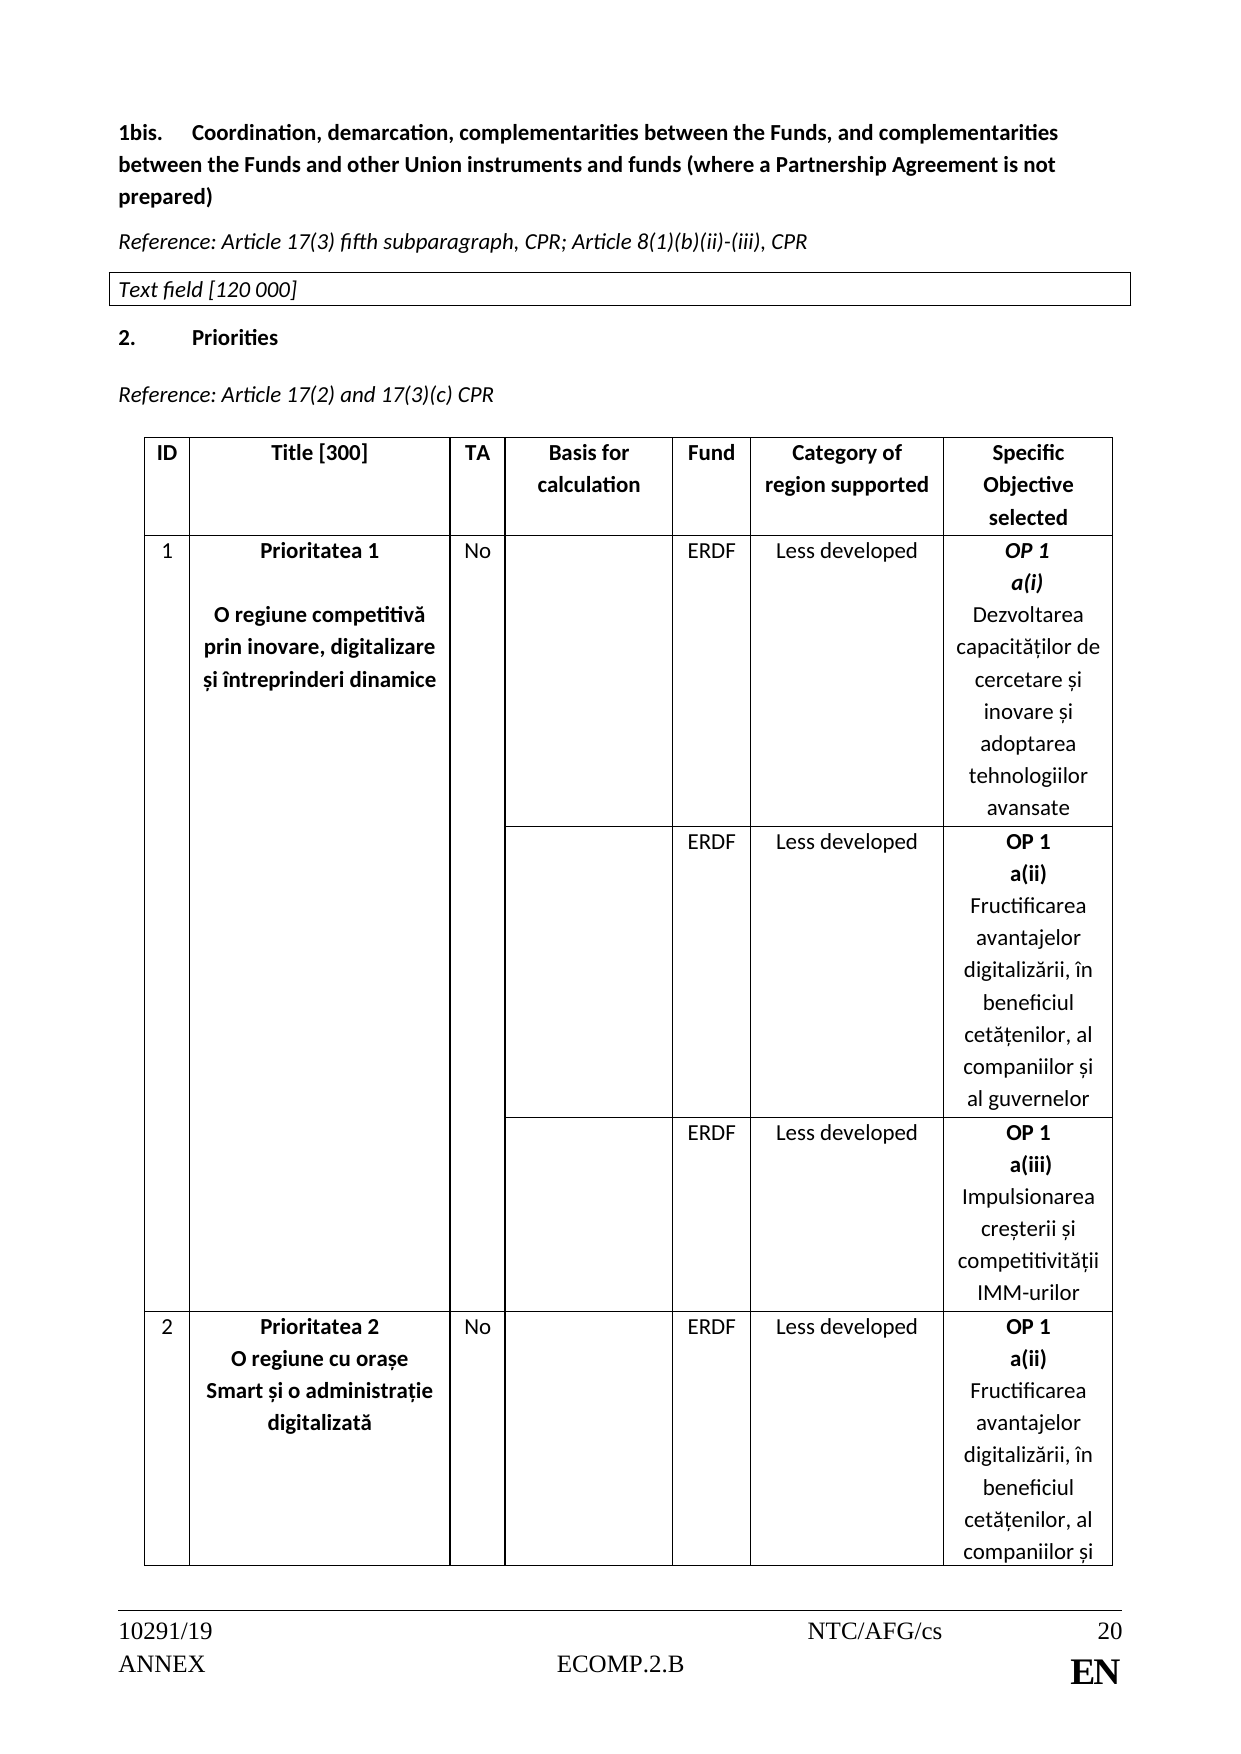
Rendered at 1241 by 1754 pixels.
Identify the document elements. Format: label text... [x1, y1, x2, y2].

table_cell [506, 827, 672, 1117]
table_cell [190, 1312, 449, 1565]
table_cell ERDF [673, 827, 750, 1117]
table_header Specific Objective selected [944, 438, 1112, 535]
table_cell Less developed [751, 827, 943, 1117]
text 1bis. Coordination, demarcation, complementarities between the Funds, and complementarities between the Funds and other Union instruments and funds (where a Partnership Agreement is not prepared) [118, 118, 1122, 211]
text Reference: Article 17(2) and 17(3)(c) CPR [118, 380, 1122, 408]
text Text field [120 000] [110, 273, 1130, 305]
table_header Basis for calculation [506, 438, 672, 535]
table_header Title [300] [190, 438, 449, 535]
table_cell No [451, 536, 504, 1311]
table_cell No [451, 1312, 504, 1565]
table_cell Less developed [751, 1312, 943, 1565]
table_cell ERDF [673, 1312, 750, 1565]
table_cell [506, 1118, 672, 1311]
table_cell OP 1 a(i) Dezvoltarea capacităților de cercetare și inovare și adoptarea tehnologiilor avansate [944, 536, 1112, 826]
text Reference: Article 17(3) fifth subparagraph, CPR; Article 8(1)(b)(ii)-(iii), CPR [118, 227, 1122, 255]
table_cell OP 1 a(iii) Impulsionarea creșterii și competitivității IMM-urilor [944, 1118, 1112, 1311]
table_cell [506, 536, 672, 826]
table_cell Less developed [751, 1118, 943, 1311]
table_cell [506, 1312, 672, 1565]
table_cell ERDF [673, 536, 750, 826]
table_cell 2 [145, 1312, 189, 1565]
table_cell OP 1 a(ii) Fructificarea avantajelor digitalizării, în beneficiul cetățenilor, al companiilor și al guvernelor [944, 827, 1112, 1117]
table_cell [944, 1312, 1112, 1565]
table_cell ERDF [673, 1118, 750, 1311]
table_header Fund [673, 438, 750, 535]
table_cell 1 [145, 536, 189, 1311]
table_header TA [451, 438, 504, 535]
table_header ID [145, 438, 189, 535]
table_cell Prioritatea 1 O regiune competitivă prin inovare, digitalizare și întreprinderi dinamice [190, 536, 449, 1311]
table_cell Less developed [751, 536, 943, 826]
table_header Category of region supported [751, 438, 943, 535]
text 2. Priorities [118, 323, 1122, 351]
